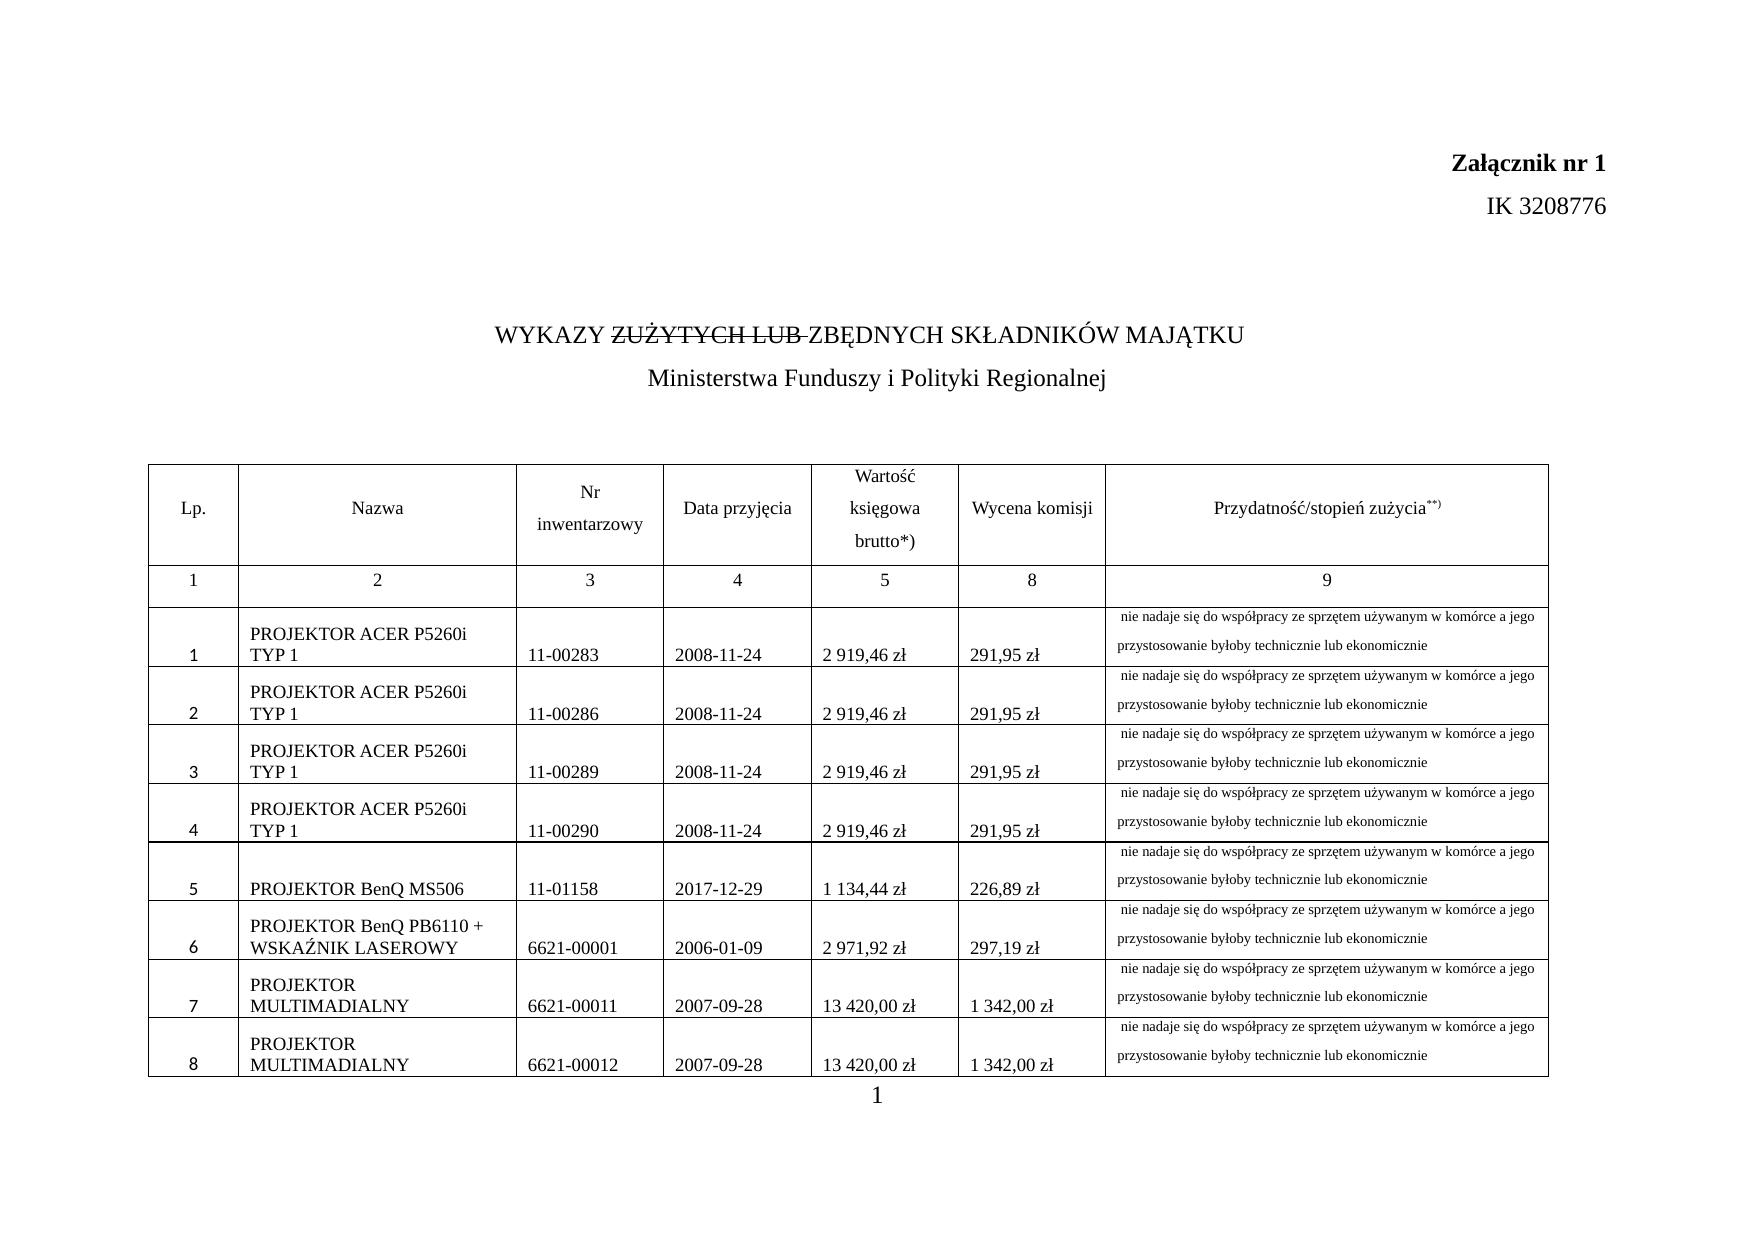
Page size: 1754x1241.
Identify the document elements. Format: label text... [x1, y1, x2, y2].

text wykazy zużytych lub zbędnych składników majątku [133, 320, 1606, 349]
table_cell 2 971,92 zł [812, 901, 958, 958]
table_cell 2008-11-24 [664, 667, 811, 724]
table_cell 2 [239, 566, 516, 607]
table_cell PROJEKTOR MULTIMADIALNY [239, 960, 516, 1017]
table_cell 297,19 zł [959, 901, 1105, 958]
table_cell 11-00290 [517, 784, 663, 841]
table_cell 7 [149, 960, 238, 1017]
table_cell 6 [149, 901, 238, 958]
table_cell 1 134,44 zł [812, 843, 958, 900]
table_cell 6621-00012 [517, 1018, 663, 1076]
table_cell 2 [149, 667, 238, 724]
table_cell nie nadaje się do współpracy ze sprzętem używanym w komórce a jego przystosowanie byłoby technicznie lub ekonomicznie [1106, 608, 1548, 666]
table_cell 2008-11-24 [664, 608, 811, 666]
table_cell 11-01158 [517, 843, 663, 900]
table_cell 2017-12-29 [664, 843, 811, 900]
table_header Nr inwentarzowy [517, 465, 663, 565]
table_cell PROJEKTOR ACER P5260i TYP 1 [239, 784, 516, 841]
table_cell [1106, 1018, 1548, 1076]
table_cell 2 919,46 zł [812, 667, 958, 724]
table_cell nie nadaje się do współpracy ze sprzętem używanym w komórce a jego przystosowanie byłoby technicznie lub ekonomicznie [1106, 667, 1548, 724]
table_cell 5 [812, 566, 958, 607]
table_cell 2008-11-24 [664, 725, 811, 783]
table_header Przydatność/stopień zużycia**) [1106, 465, 1548, 565]
table_cell 2007-09-28 [664, 1018, 811, 1076]
table_cell 8 [149, 1018, 238, 1076]
table_cell 291,95 zł [959, 608, 1105, 666]
table_cell PROJEKTOR BenQ PB6110 + WSKAŹNIK LASEROWY [239, 901, 516, 958]
table_cell 6621-00001 [517, 901, 663, 958]
table_header Wartość księgowa brutto*) [812, 465, 958, 565]
table_cell 8 [959, 566, 1105, 607]
table_cell 2007-09-28 [664, 960, 811, 1017]
text Ministerstwa Funduszy i Polityki Regionalnej [148, 363, 1606, 421]
table_cell 1 342,00 zł [959, 1018, 1105, 1076]
table_cell 4 [664, 566, 811, 607]
table_cell 11-00289 [517, 725, 663, 783]
table_cell 2 919,46 zł [812, 784, 958, 841]
table_cell 291,95 zł [959, 667, 1105, 724]
table_cell PROJEKTOR BenQ MS506 [239, 843, 516, 900]
table_cell 2008-11-24 [664, 784, 811, 841]
table_header Wycena komisji [959, 465, 1105, 565]
table_cell 13 420,00 zł [812, 1018, 958, 1076]
table_cell 4 [149, 784, 238, 841]
table_cell 291,95 zł [959, 725, 1105, 783]
table_cell nie nadaje się do współpracy ze sprzętem używanym w komórce a jego przystosowanie byłoby technicznie lub ekonomicznie [1106, 725, 1548, 783]
table_cell 2 919,46 zł [812, 725, 958, 783]
table_cell 6621-00011 [517, 960, 663, 1017]
table_cell nie nadaje się do współpracy ze sprzętem używanym w komórce a jego przystosowanie byłoby technicznie lub ekonomicznie [1106, 843, 1548, 900]
table_header Data przyjęcia [664, 465, 811, 565]
table_cell nie nadaje się do współpracy ze sprzętem używanym w komórce a jego przystosowanie byłoby technicznie lub ekonomicznie [1106, 960, 1548, 1017]
table_cell PROJEKTOR ACER P5260i TYP 1 [239, 608, 516, 666]
table_cell 291,95 zł [959, 784, 1105, 841]
table_cell 226,89 zł [959, 843, 1105, 900]
table_header Lp. [149, 465, 238, 565]
table_cell 1 [149, 608, 238, 666]
table_cell PROJEKTOR ACER P5260i TYP 1 [239, 725, 516, 783]
table_cell 2 919,46 zł [812, 608, 958, 666]
table_cell 11-00283 [517, 608, 663, 666]
table_cell 5 [149, 843, 238, 900]
table_cell 13 420,00 zł [812, 960, 958, 1017]
text IK 3208776 [148, 191, 1606, 219]
table_header Nazwa [239, 465, 516, 565]
table_cell nie nadaje się do współpracy ze sprzętem używanym w komórce a jego przystosowanie byłoby technicznie lub ekonomicznie [1106, 784, 1548, 841]
table_cell 1 [149, 566, 238, 607]
table_cell 11-00286 [517, 667, 663, 724]
table_cell nie nadaje się do współpracy ze sprzętem używanym w komórce a jego przystosowanie byłoby technicznie lub ekonomicznie [1106, 901, 1548, 958]
table_cell 3 [149, 725, 238, 783]
table_cell PROJEKTOR MULTIMADIALNY [239, 1018, 516, 1076]
table_cell 9 [1106, 566, 1548, 607]
table_cell PROJEKTOR ACER P5260i TYP 1 [239, 667, 516, 724]
table_cell 1 342,00 zł [959, 960, 1105, 1017]
text Załącznik nr 1 [148, 148, 1606, 176]
table_cell 2006-01-09 [664, 901, 811, 958]
table_cell 3 [517, 566, 663, 607]
